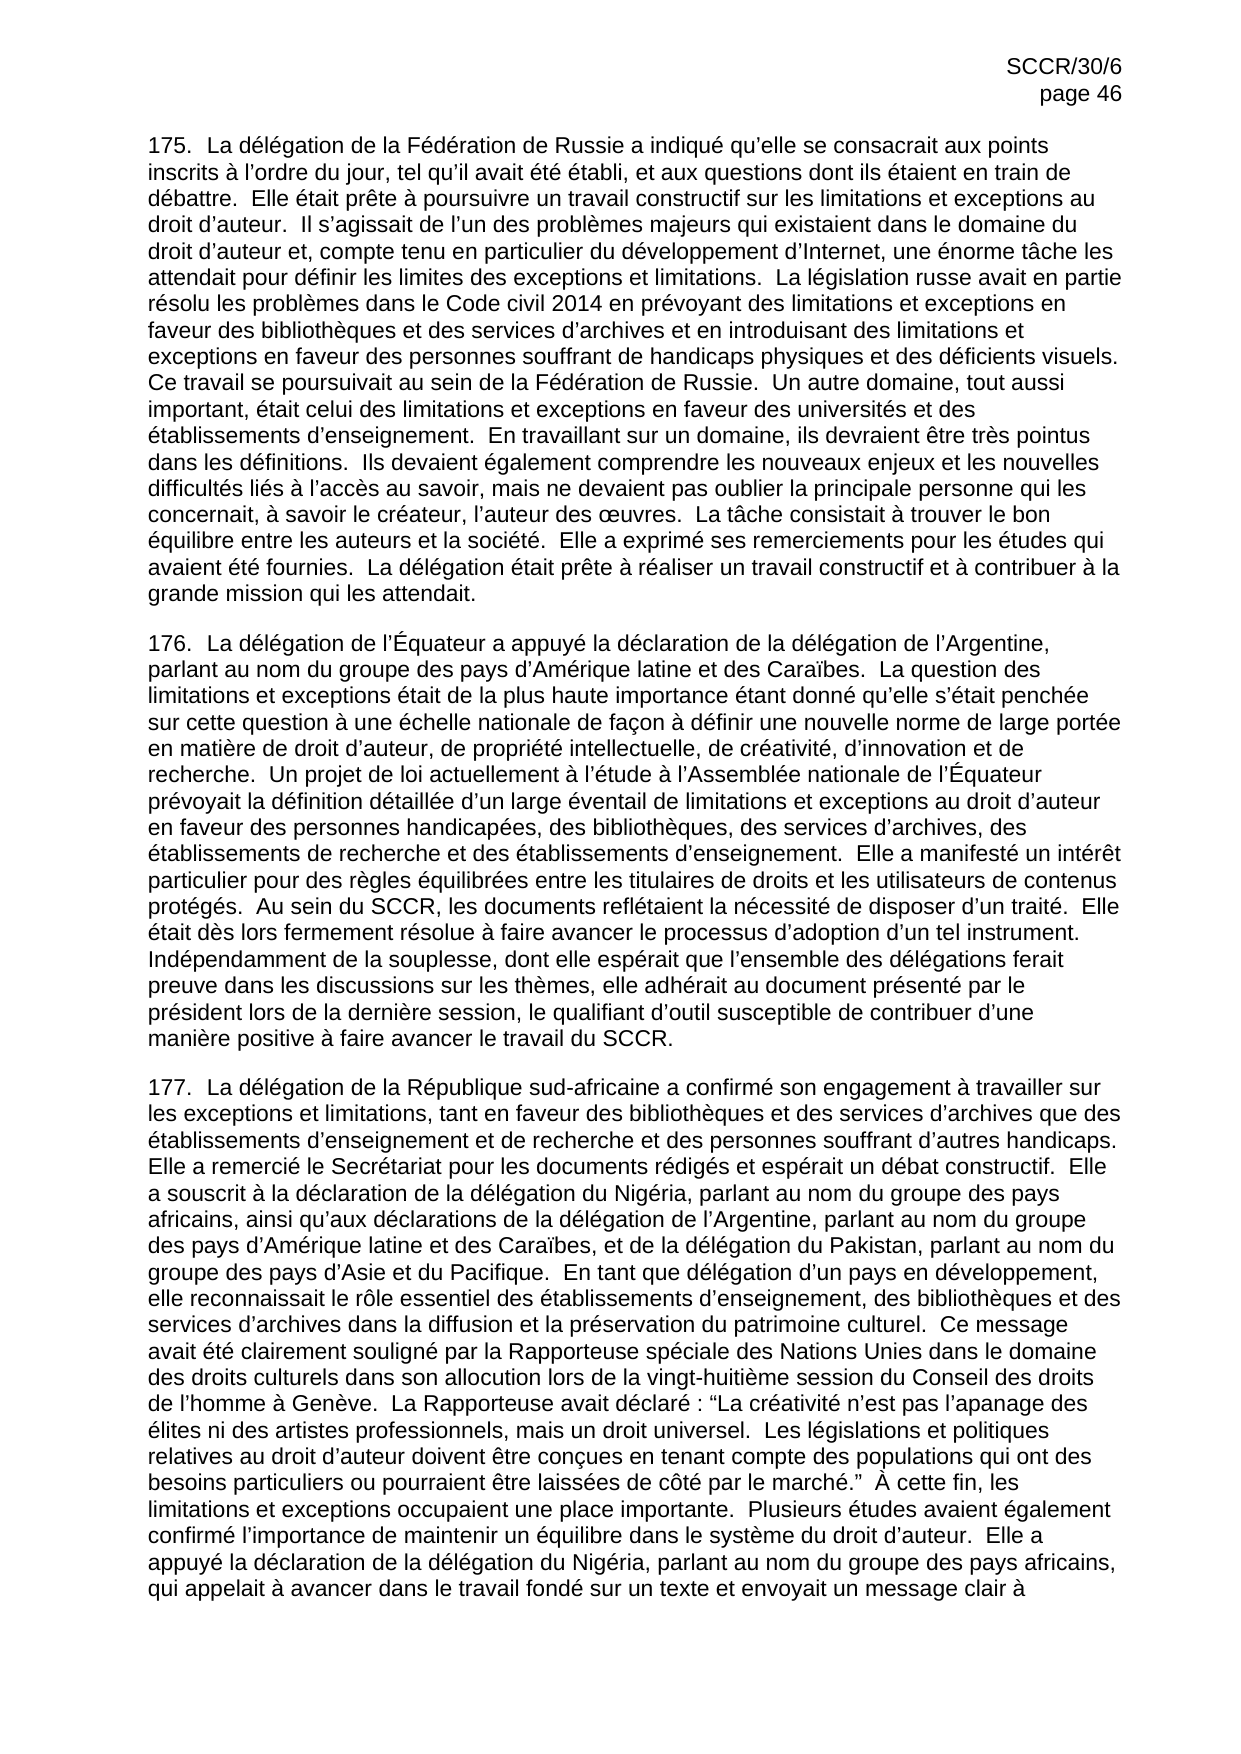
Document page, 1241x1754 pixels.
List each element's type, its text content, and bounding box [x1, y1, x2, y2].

text La délégation de l’Équateur a appuyé la déclaration de la délégation de l’Argentine, parlant au nom du groupe des pays d’Amérique latine et des Caraïbes. La question des limitations et exceptions était de la plus haute importance étant donné qu’elle s’était penchée sur cette question à une échelle nationale de façon à définir une nouvelle norme de large portée en matière de droit d’auteur, de propriété intellectuelle, de créativité, d’innovation et de recherche. Un projet de loi actuellement à l’étude à l’Assemblée nationale de l’Équateur prévoyait la définition détaillée d’un large éventail de limitations et exceptions au droit d’auteur en faveur des personnes handicapées, des bibliothèques, des services d’archives, des établissements de recherche et des établissements d’enseignement. Elle a manifesté un intérêt particulier pour des règles équilibrées entre les titulaires de droits et les utilisateurs de contenus protégés. Au sein du SCCR, les documents reflétaient la nécessité de disposer d’un traité. Elle était dès lors fermement résolue à faire avancer le processus d’adoption d’un tel instrument. Indépendamment de la souplesse, dont elle espérait que l’ensemble des délégations ferait preuve dans les discussions sur les thèmes, elle adhérait au document présenté par le président lors de la dernière session, le qualifiant d’outil susceptible de contribuer d’une manière positive à faire avancer le travail du SCCR. [148, 629, 1122, 1051]
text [148, 1074, 1122, 1601]
text La délégation de la Fédération de Russie a indiqué qu’elle se consacrait aux points inscrits à l’ordre du jour, tel qu’il avait été établi, et aux questions dont ils étaient en train de débattre. Elle était prête à poursuivre un travail constructif sur les limitations et exceptions au droit d’auteur. Il s’agissait de l’un des problèmes majeurs qui existaient dans le domaine du droit d’auteur et, compte tenu en particulier du développement d’Internet, une énorme tâche les attendait pour définir les limites des exceptions et limitations. La législation russe avait en partie résolu les problèmes dans le Code civil 2014 en prévoyant des limitations et exceptions en faveur des bibliothèques et des services d’archives et en introduisant des limitations et exceptions en faveur des personnes souffrant de handicaps physiques et des déficients visuels. Ce travail se poursuivait au sein de la Fédération de Russie. Un autre domaine, tout aussi important, était celui des limitations et exceptions en faveur des universités et des établissements d’enseignement. En travaillant sur un domaine, ils devraient être très pointus dans les définitions. Ils devaient également comprendre les nouveaux enjeux et les nouvelles difficultés liés à l’accès au savoir, mais ne devaient pas oublier la principale personne qui les concernait, à savoir le créateur, l’auteur des œuvres. La tâche consistait à trouver le bon équilibre entre les auteurs et la société. Elle a exprimé ses remerciements pour les études qui avaient été fournies. La délégation était prête à réaliser un travail constructif et à contribuer à la grande mission qui les attendait. [148, 132, 1122, 607]
